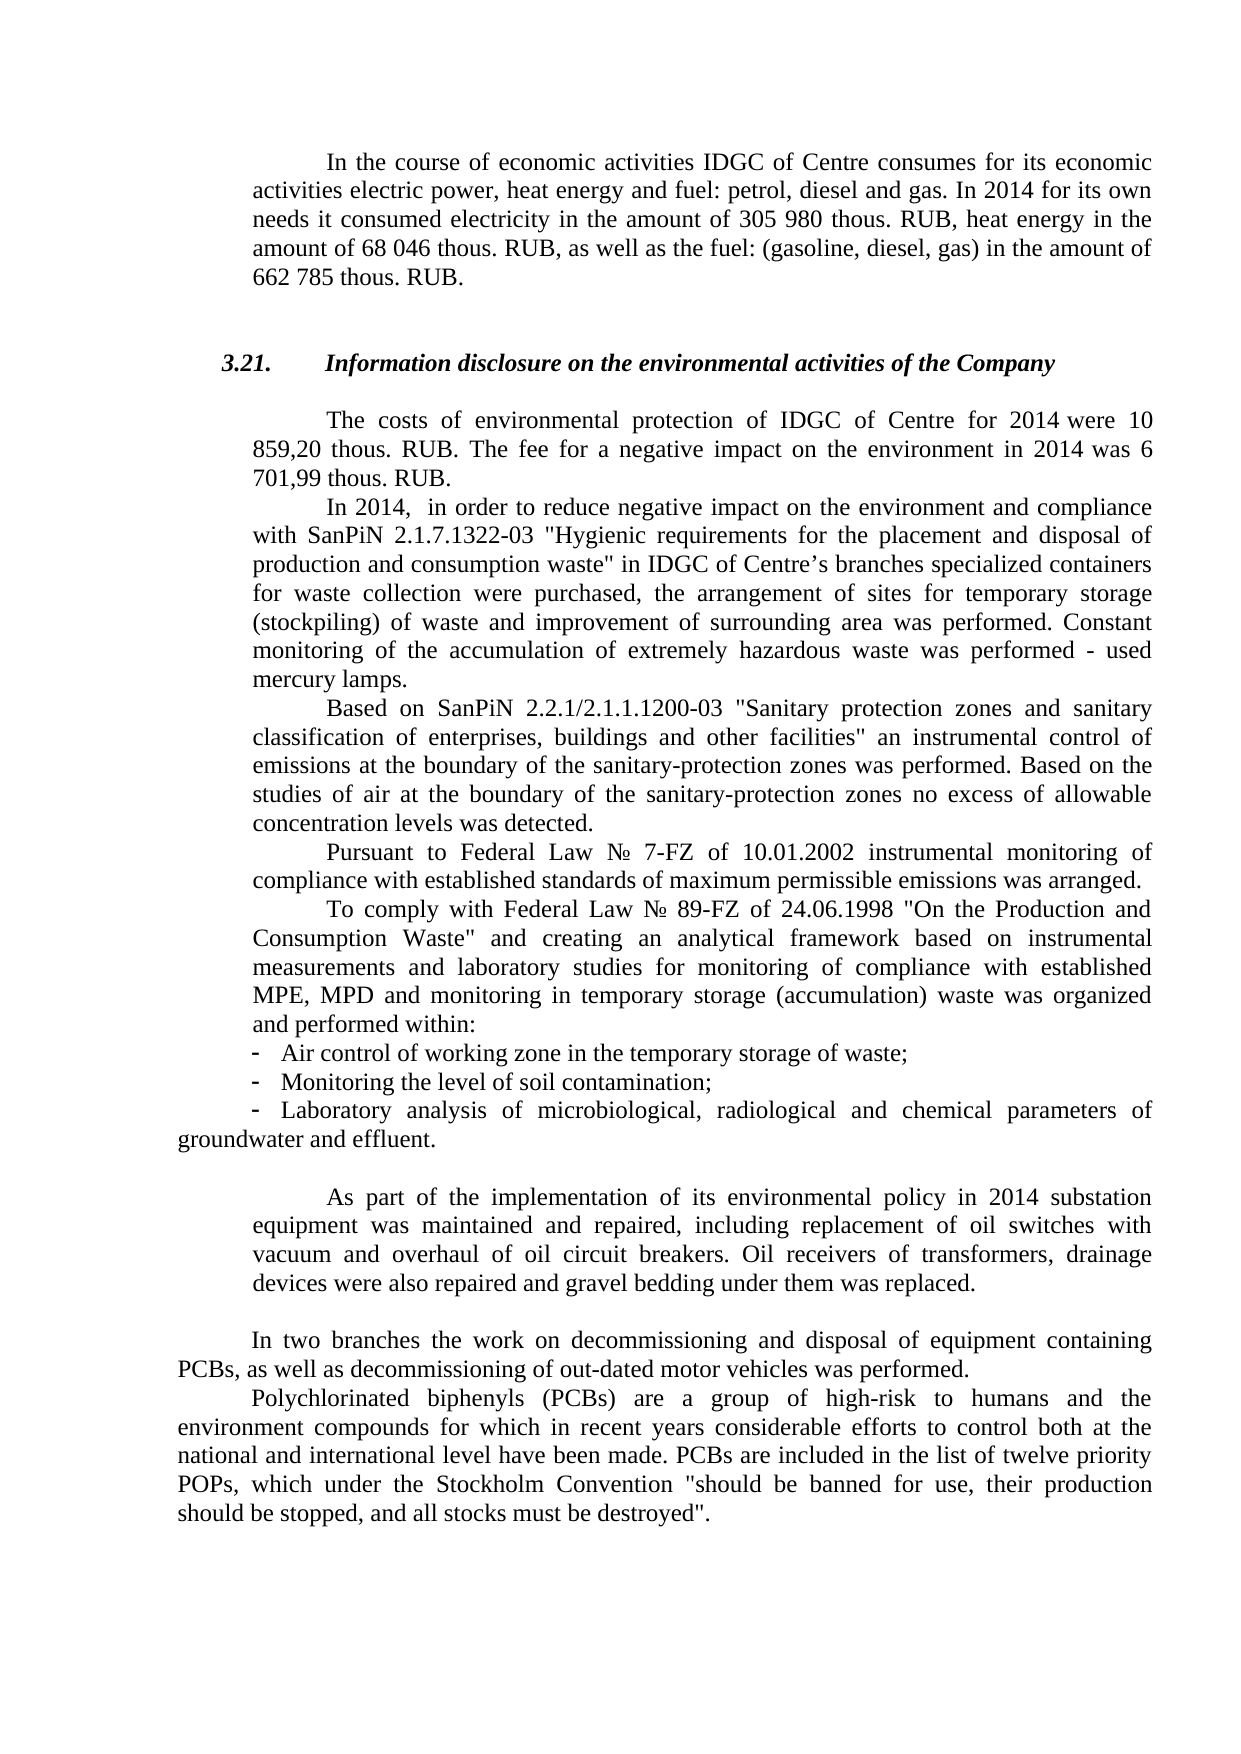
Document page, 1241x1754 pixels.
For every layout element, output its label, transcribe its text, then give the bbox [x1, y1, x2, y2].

text Polychlorinated biphenyls (PCBs) are a group of high-risk to humans and the environment compounds for which in recent years considerable efforts to control both at the national and international level have been made. PCBs are included in the list of twelve priority POPs, which under the Stockholm Convention "should be banned for use, their production should be stopped, and all stocks must be destroyed". [177, 1383, 1153, 1527]
list Air control of working zone in the temporary storage of waste; [177, 1038, 1153, 1067]
list Monitoring the level of soil contamination; [177, 1067, 1153, 1096]
text The costs of environmental protection of IDGC of Centre for 2014 were 10 859,20 thous. RUB. The fee for a negative impact on the environment in 2014 was 6 701,99 thous. RUB. [252, 406, 1153, 492]
list Laboratory analysis of microbiological, radiological and chemical parameters of groundwater and effluent. [177, 1096, 1153, 1153]
text In 2014, in order to reduce negative impact on the environment and compliance with SanPiN 2.1.7.1322-03 "Hygienic requirements for the placement and disposal of production and consumption waste" in IDGC of Centre’s branches specialized containers for waste collection were purchased, the arrangement of sites for temporary storage (stockpiling) of waste and improvement of surrounding area was performed. Constant monitoring of the accumulation of extremely hazardous waste was performed - used mercury lamps. [252, 492, 1153, 693]
text Pursuant to Federal Law № 7-FZ of 10.01.2002 instrumental monitoring of compliance with established standards of maximum permissible emissions was arranged. [252, 837, 1153, 894]
subtitle Information disclosure on the environmental activities of the Company [222, 348, 1153, 377]
text In two branches the work on decommissioning and disposal of equipment containing PCBs, as well as decommissioning of out-dated motor vehicles was performed. [177, 1326, 1153, 1383]
text Based on SanPiN 2.2.1/2.1.1.1200-03 "Sanitary protection zones and sanitary classification of enterprises, buildings and other facilities" an instrumental control of emissions at the boundary of the sanitary-protection zones was performed. Based on the studies of air at the boundary of the sanitary-protection zones no excess of allowable concentration levels was detected. [252, 693, 1153, 837]
text As part of the implementation of its environmental policy in 2014 substation equipment was maintained and repaired, including replacement of oil switches with vacuum and overhaul of oil circuit breakers. Oil receivers of transformers, drainage devices were also repaired and gravel bedding under them was replaced. [252, 1182, 1153, 1297]
text To comply with Federal Law № 89-FZ of 24.06.1998 "On the Production and Consumption Waste" and creating an analytical framework based on instrumental measurements and laboratory studies for monitoring of compliance with established MPE, MPD and monitoring in temporary storage (accumulation) waste was organized and performed within: [252, 894, 1153, 1038]
text In the course of economic activities IDGC of Centre consumes for its economic activities electric power, heat energy and fuel: petrol, diesel and gas. In 2014 for its own needs it consumed electricity in the amount of 305 980 thous. RUB, heat energy in the amount of 68 046 thous. RUB, as well as the fuel: (gasoline, diesel, gas) in the amount of 662 785 thous. RUB. [252, 147, 1153, 291]
